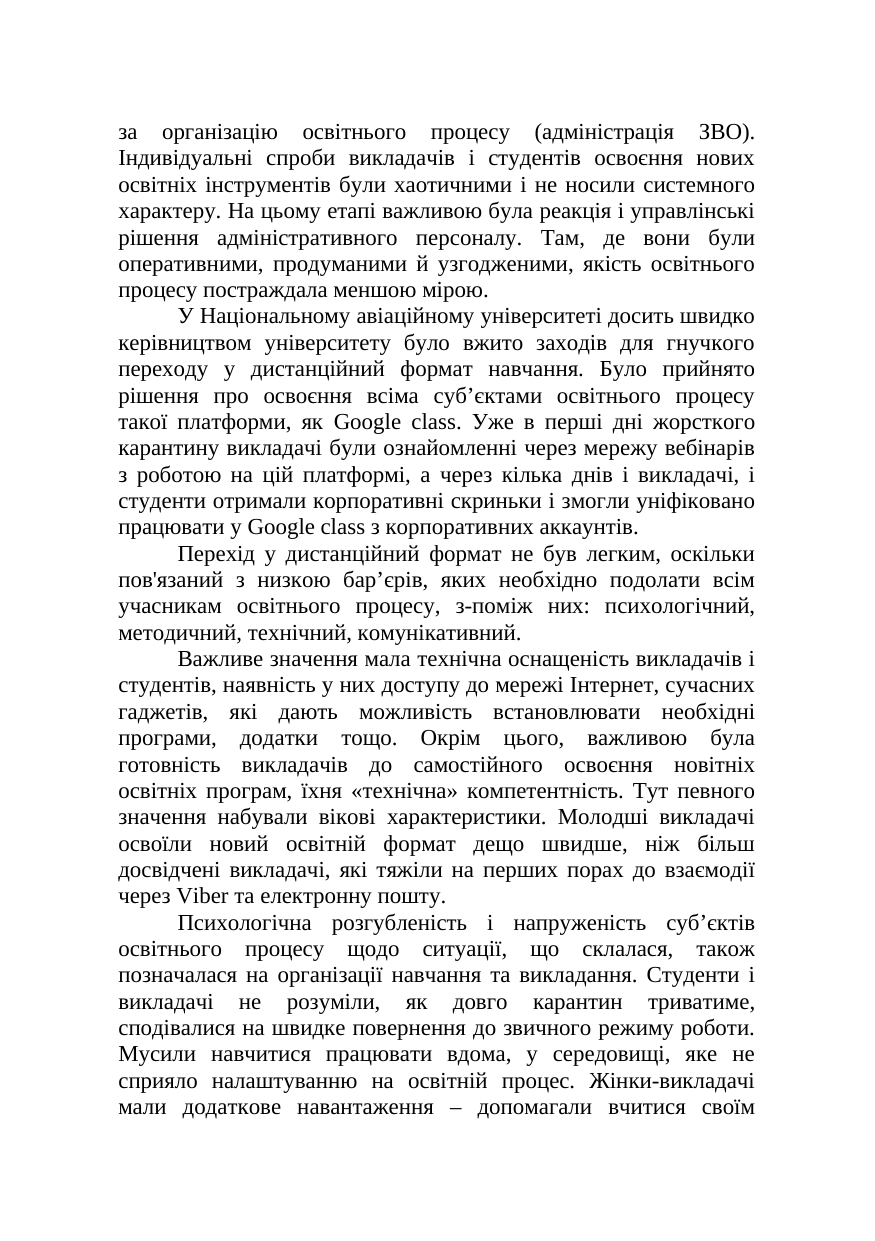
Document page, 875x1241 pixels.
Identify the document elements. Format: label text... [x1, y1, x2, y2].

text Перехід у дистанційний формат не був легким, оскільки пов'язаний з низкою бар’єрів, яких необхідно подолати всім учасникам освітнього процесу, з-поміж них: психологічний, методичний, технічний, комунікативний. [118, 540, 756, 645]
text Важливе значення мала технічна оснащеність викладачів і студентів, наявність у них доступу до мережі Інтернет, сучасних гаджетів, які дають можливість встановлювати необхідні програми, додатки тощо. Окрім цього, важливою була готовність викладачів до самостійного освоєння новітніх освітніх програм, їхня «технічна» компетентність. Тут певного значення набували вікові характеристики. Молодші викладачі освоїли новий освітній формат дещо швидше, ніж більш досвідчені викладачі, які тяжіли на перших порах до взаємодії через Viber та електронну пошту. [118, 645, 756, 909]
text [118, 118, 756, 303]
text У Національному авіаційному університеті досить швидко керівництвом університету було вжито заходів для гнучкого переходу у дистанційний формат навчання. Було прийнято рішення про освоєння всіма суб’єктами освітнього процесу такої платформи, як Google class. Уже в перші дні жорсткого карантину викладачі були ознайомленні через мережу вебінарів з роботою на цій платформі, а через кілька днів і викладачі, і студенти отримали корпоративні скриньки і змогли уніфіковано працювати у Google class з корпоративних аккаунтів. [118, 303, 756, 540]
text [118, 909, 756, 1119]
